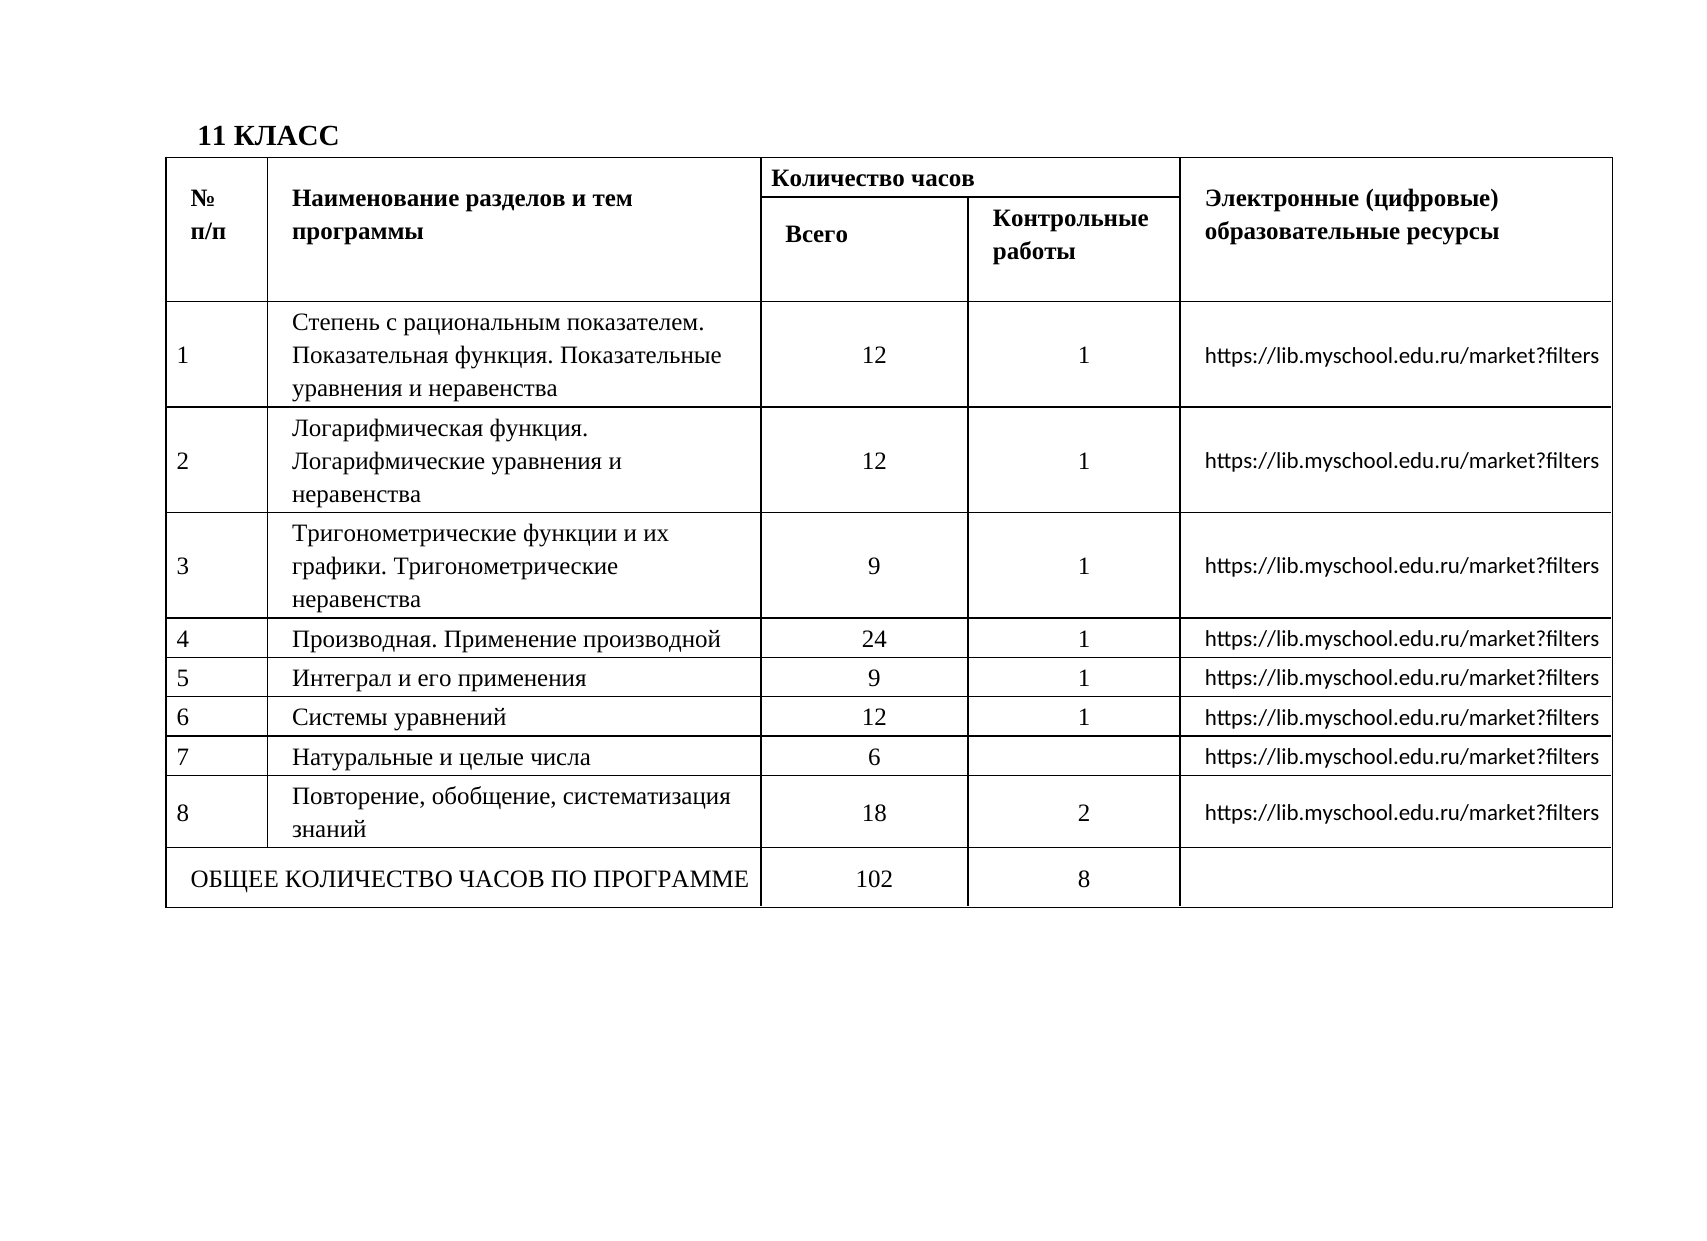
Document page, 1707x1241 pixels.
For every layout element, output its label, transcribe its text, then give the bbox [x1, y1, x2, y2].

table_cell 2 [167, 408, 267, 512]
table_cell 1 [969, 697, 1179, 735]
table_cell 12 [762, 408, 967, 512]
table_cell 9 [762, 658, 967, 696]
table_cell 3 [167, 513, 267, 617]
table_cell https://lib.myschool.edu.ru/market?filters [1181, 696, 1612, 735]
table_header № п/п [167, 158, 267, 301]
table_cell 18 [762, 776, 967, 847]
table_cell [969, 737, 1179, 774]
table_cell 4 [167, 619, 267, 656]
table_cell https://lib.myschool.edu.ru/market?filters [1181, 406, 1612, 512]
table_cell https://lib.myschool.edu.ru/market?filters [1181, 301, 1612, 406]
table_cell 8 [167, 776, 267, 847]
table_cell 2 [969, 776, 1179, 847]
table_header Электронные (цифровые) образовательные ресурсы [1181, 158, 1612, 301]
table_cell 9 [762, 513, 967, 617]
table_cell https://lib.myschool.edu.ru/market?filters [1181, 617, 1612, 656]
table_cell ОБЩЕЕ КОЛИЧЕСТВО ЧАСОВ ПО ПРОГРАММЕ [167, 848, 760, 906]
text 11 КЛАСС [190, 118, 1618, 152]
table_cell 12 [762, 302, 967, 406]
table_header Количество часов [762, 158, 1179, 196]
table_cell Повторение, обобщение, систематизация знаний [268, 776, 760, 847]
table_cell Натуральные и целые числа [268, 737, 760, 774]
table_cell https://lib.myschool.edu.ru/market?filters [1181, 735, 1612, 774]
table_cell 24 [762, 619, 967, 656]
table_cell 12 [762, 697, 967, 735]
table_cell 1 [969, 658, 1179, 696]
table_cell Логарифмическая функция. Логарифмические уравнения и неравенства [268, 408, 760, 512]
table_cell 8 [969, 848, 1179, 906]
table_cell [1181, 847, 1612, 906]
table_cell 1 [969, 619, 1179, 656]
table_cell Всего [762, 198, 967, 301]
table_cell 1 [969, 302, 1179, 406]
table_cell Контрольные работы [969, 198, 1179, 301]
table_cell 7 [167, 737, 267, 774]
table_cell Тригонометрические функции и их графики. Тригонометрические неравенства [268, 513, 760, 617]
table_cell Производная. Применение производной [268, 619, 760, 656]
table_cell 5 [167, 658, 267, 696]
table_cell 1 [167, 302, 267, 406]
table_cell 102 [762, 848, 967, 906]
table_cell https://lib.myschool.edu.ru/market?filters [1181, 656, 1612, 696]
table_cell 1 [969, 408, 1179, 512]
table_cell Степень с рациональным показателем. Показательная функция. Показательные уравнения и неравенства [268, 302, 760, 406]
table_cell Системы уравнений [268, 697, 760, 735]
table_cell 6 [167, 697, 267, 735]
table_cell 1 [969, 513, 1179, 617]
table_cell https://lib.myschool.edu.ru/market?filters [1181, 775, 1612, 847]
table_cell 6 [762, 737, 967, 774]
table_header Наименование разделов и тем программы [268, 158, 760, 301]
table_cell Интеграл и его применения [268, 658, 760, 696]
table_cell https://lib.myschool.edu.ru/market?filters [1181, 512, 1612, 617]
